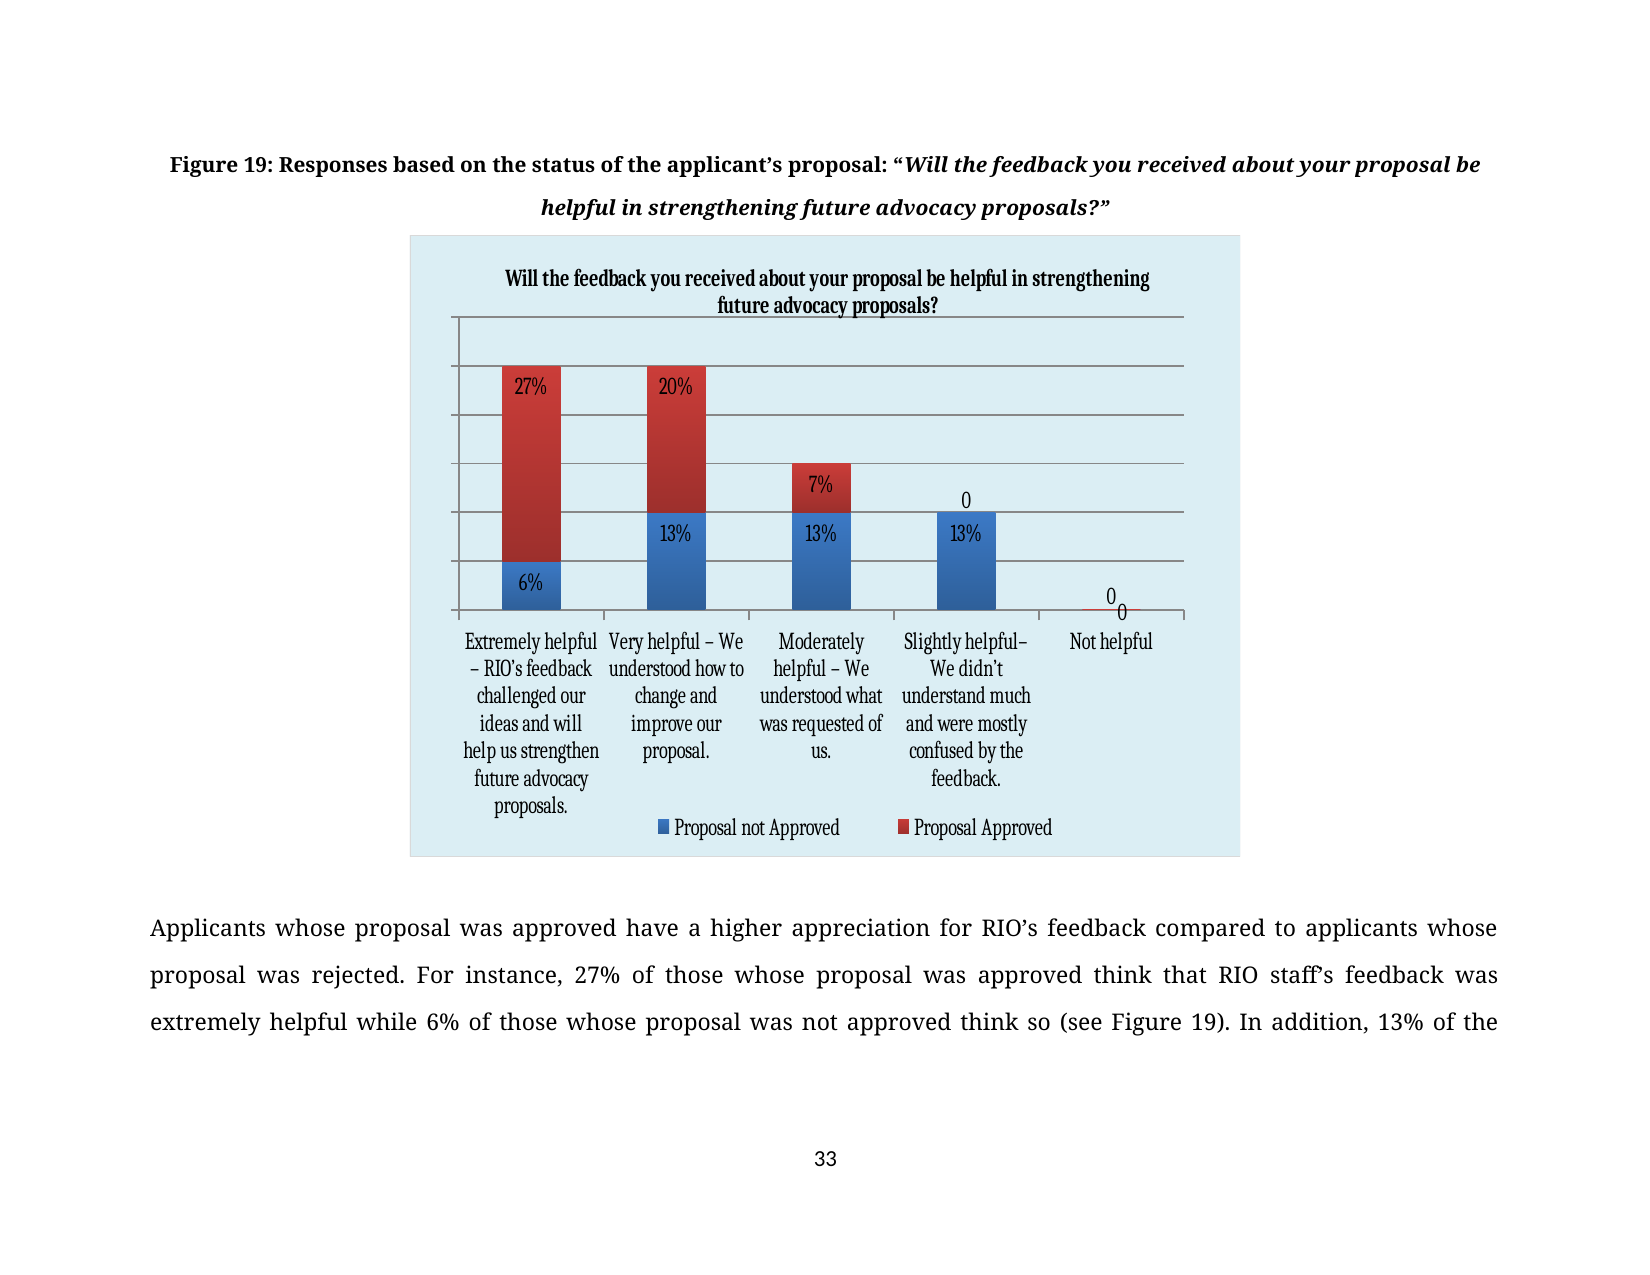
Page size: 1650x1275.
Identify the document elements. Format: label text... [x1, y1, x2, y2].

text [150, 912, 1500, 1037]
text Figure 19: Responses based on the status of the applicant’s proposal: “Will the feedback you received about your proposal be helpful in strengthening future advocacy proposals?” [150, 150, 1500, 221]
